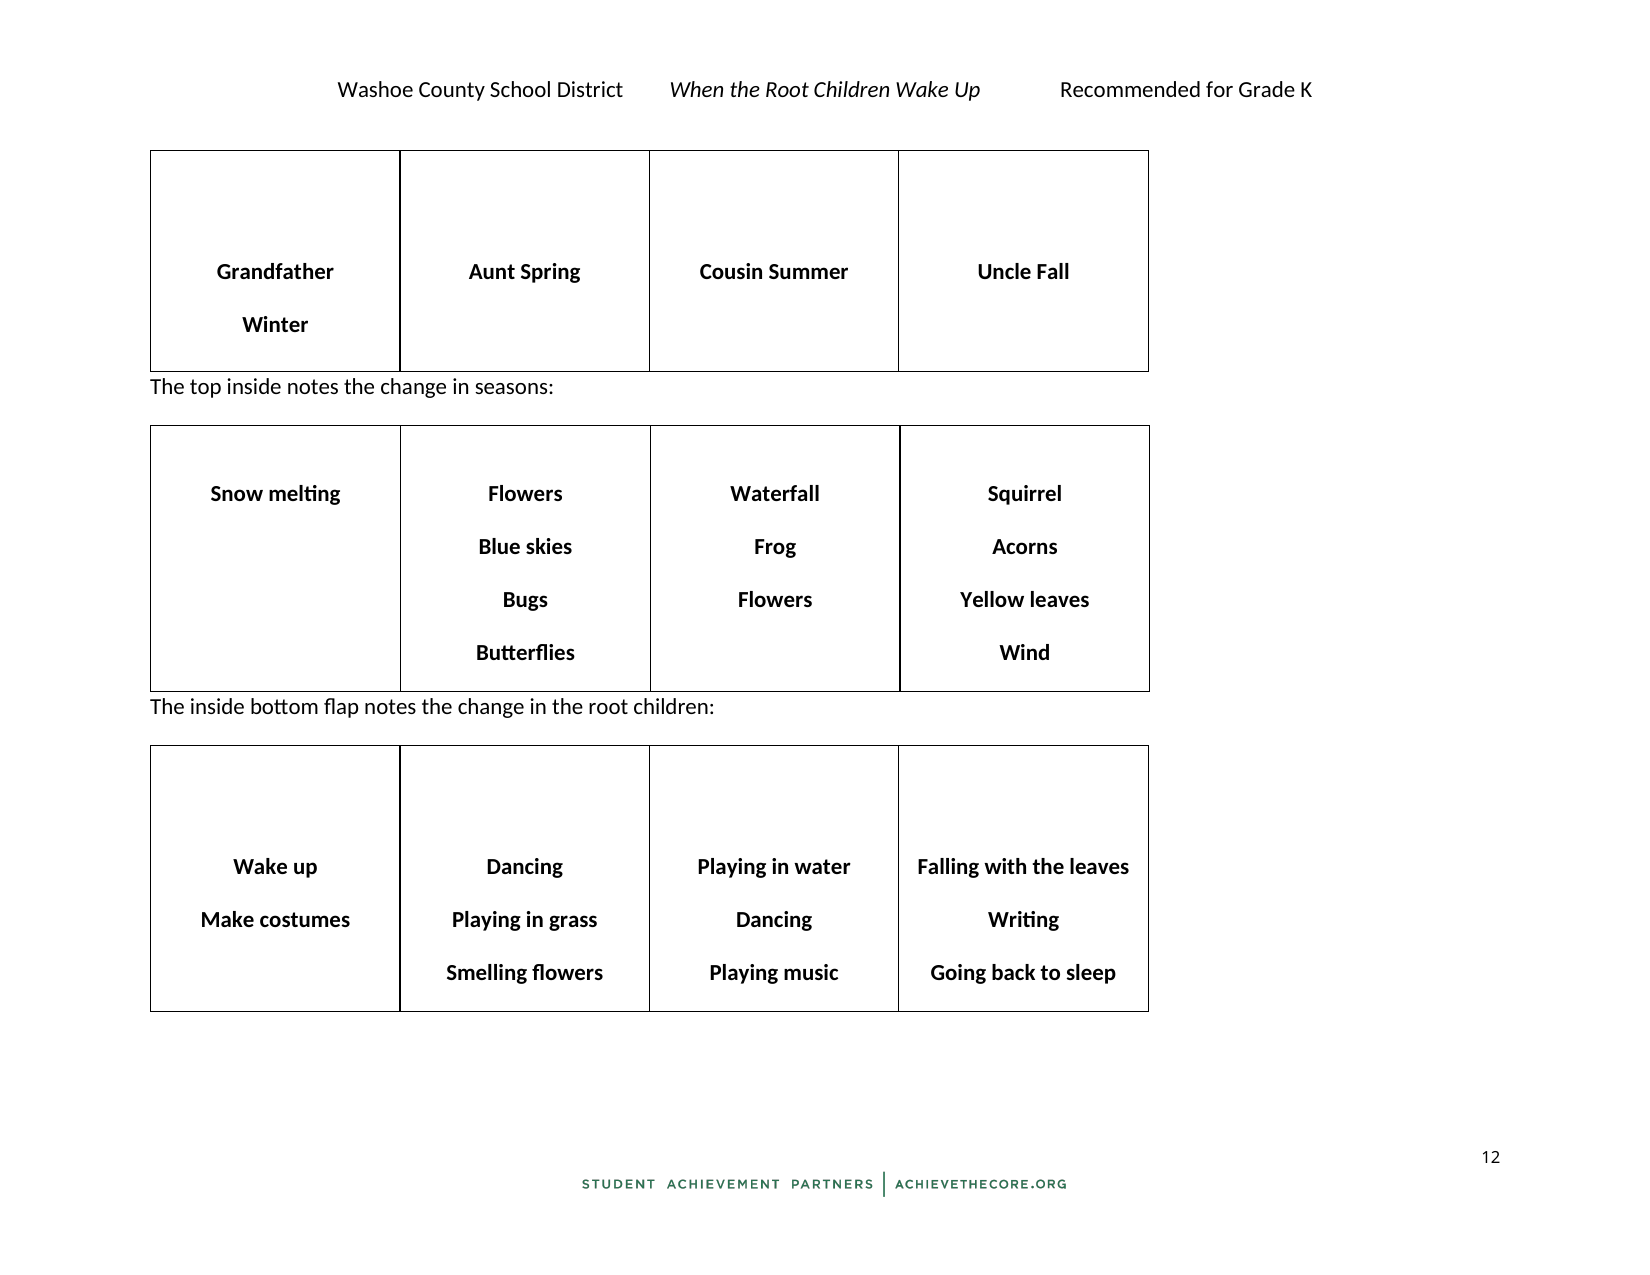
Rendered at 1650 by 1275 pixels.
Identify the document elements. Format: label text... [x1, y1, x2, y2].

table_header Grandfather Winter [151, 151, 399, 371]
table_header Snow melting [151, 426, 400, 691]
table_header Wake up Make costumes [151, 746, 399, 1011]
table_header Uncle Fall [899, 151, 1148, 371]
table_header Waterfall Frog Flowers [651, 426, 899, 691]
table_header Dancing Playing in grass Smelling flowers [401, 746, 649, 1011]
table_header Aunt Spring [401, 151, 649, 371]
table_header Flowers Blue skies Bugs Butterflies [401, 426, 650, 691]
table_header Falling with the leaves Writing Going back to sleep [899, 746, 1148, 1011]
table_header Cousin Summer [650, 151, 898, 371]
text The inside bottom flap notes the change in the root children: [150, 692, 1500, 720]
table_header Squirrel Acorns Yellow leaves Wind [901, 426, 1149, 691]
picture [571, 1168, 1079, 1200]
text The top inside notes the change in seasons: [150, 372, 1500, 400]
table_header Playing in water Dancing Playing music [650, 746, 898, 1011]
